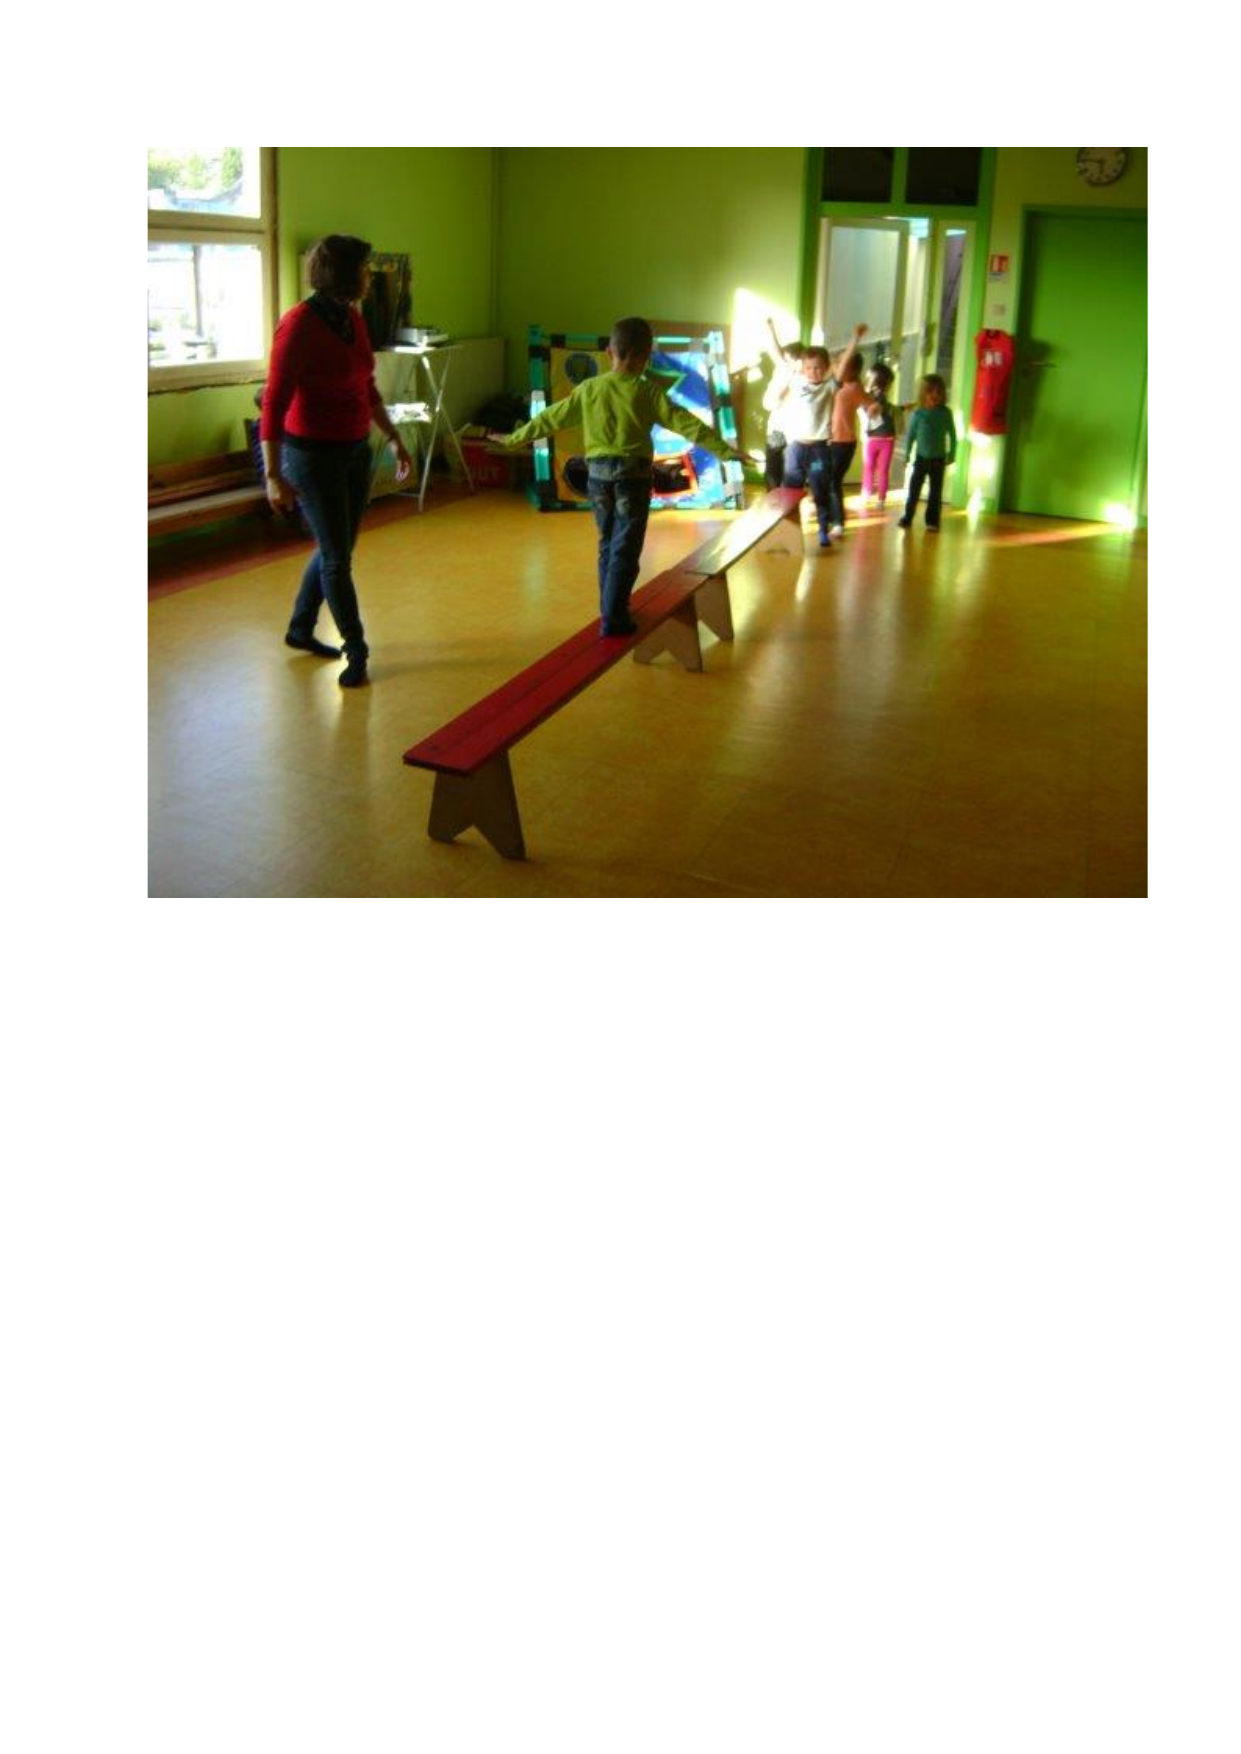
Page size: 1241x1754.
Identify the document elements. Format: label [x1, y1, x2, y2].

picture [147, 147, 1148, 898]
